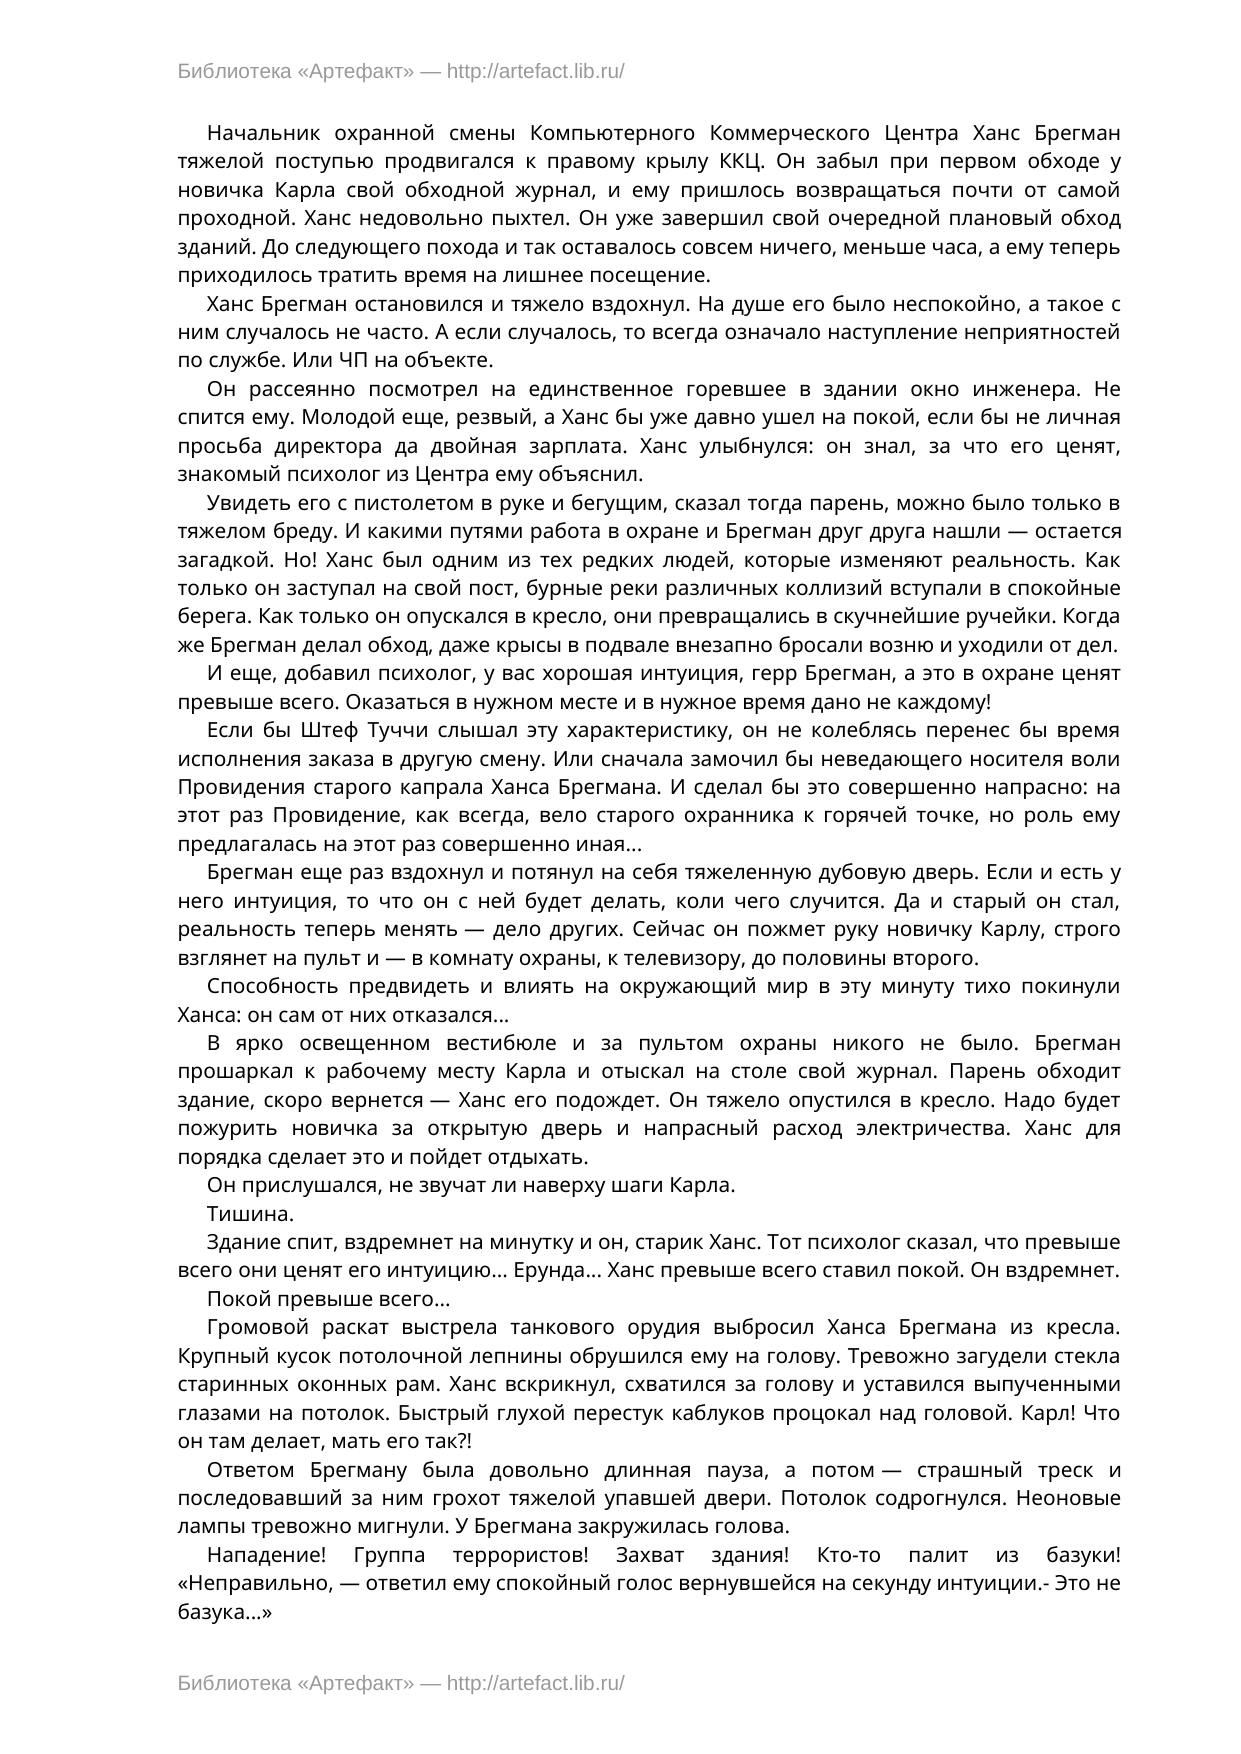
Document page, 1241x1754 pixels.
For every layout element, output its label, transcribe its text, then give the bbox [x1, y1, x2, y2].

text Он прислушался, не звучат ли наверху шаги Карла. [177, 1170, 1122, 1199]
text Ответом Брегману была довольно длинная пауза, а потом — страшный треск и последовавший за ним грохот тяжелой упавшей двери. Потолок содрогнулся. Неоновые лампы тревожно мигнули. У Брегмана закружилась голова. [177, 1455, 1122, 1540]
text Способность предвидеть и влиять на окружающий мир в эту минуту тихо покинули Ханса: он сам от них отказался... [177, 971, 1122, 1028]
text Громовой раскат выстрела танкового орудия выбросил Ханса Брегмана из кресла. Крупный кусок потолочной лепнины обрушился ему на голову. Тревожно загудели стекла старинных оконных рам. Ханс вскрикнул, схватился за голову и уставился выпученными глазами на потолок. Быстрый глухой перестук каблуков процокал над головой. Карл! Что он там делает, мать его так?! [177, 1312, 1122, 1455]
text Тишина. [177, 1199, 1122, 1227]
text Здание спит, вздремнет на минутку и он, старик Ханс. Тот психолог сказал, что превыше всего они ценят его интуицию... Ерунда... Ханс превыше всего ставил покой. Он вздремнет. [177, 1227, 1122, 1284]
text Нападение! Группа террористов! Захват здания! Кто-то палит из базуки! «Неправильно, — ответил ему спокойный голос вернувшейся на секунду интуиции.- Это не базука...» [177, 1540, 1122, 1625]
text Начальник охранной смены Компьютерного Коммерческого Центра Ханс Брегман тяжелой поступью продвигался к правому крылу ККЦ. Он забыл при первом обходе у новичка Карла свой обходной журнал, и ему пришлось возвращаться почти от самой проходной. Ханс недовольно пыхтел. Он уже завершил свой очередной плановый обход зданий. До следующего похода и так оставалось совсем ничего, меньше часа, а ему теперь приходилось тратить время на лишнее посещение. [177, 118, 1122, 289]
text И еще, добавил психолог, у вас хорошая интуиция, герр Брегман, а это в охране ценят превыше всего. Оказаться в нужном месте и в нужное время дано не каждому! [177, 658, 1122, 715]
text Если бы Штеф Туччи слышал эту характеристику, он не колеблясь перенес бы время исполнения заказа в другую смену. Или сначала замочил бы неведающего носителя воли Провидения старого капрала Ханса Брегмана. И сделал бы это совершенно напрасно: на этот раз Провидение, как всегда, вело старого охранника к горячей точке, но роль ему предлагалась на этот раз совершенно иная... [177, 715, 1122, 857]
text В ярко освещенном вестибюле и за пультом охраны никого не было. Брегман прошаркал к рабочему месту Карла и отыскал на столе свой журнал. Парень обходит здание, скоро вернется — Ханс его подождет. Он тяжело опустился в кресло. Надо будет пожурить новичка за открытую дверь и напрасный расход электричества. Ханс для порядка сделает это и пойдет отдыхать. [177, 1028, 1122, 1170]
text Увидеть его с пистолетом в руке и бегущим, сказал тогда парень, можно было только в тяжелом бреду. И какими путями работа в охране и Брегман друг друга нашли — остается загадкой. Но! Ханс был одним из тех редких людей, которые изменяют реальность. Как только он заступал на свой пост, бурные реки различных коллизий вступали в спокойные берега. Как только он опускался в кресло, они превращались в скучнейшие ручейки. Когда же Брегман делал обход, даже крысы в подвале внезапно бросали возню и уходили от дел. [177, 488, 1122, 658]
text Он рассеянно посмотрел на единственное горевшее в здании окно инженера. Не спится ему. Молодой еще, резвый, а Ханс бы уже давно ушел на покой, если бы не личная просьба директора да двойная зарплата. Ханс улыбнулся: он знал, за что его ценят, знакомый психолог из Центра ему объяснил. [177, 374, 1122, 488]
text Покой превыше всего... [177, 1284, 1122, 1312]
text Ханс Брегман остановился и тяжело вздохнул. На душе его было неспокойно, а такое с ним случалось не часто. А если случалось, то всегда означало наступление неприятностей по службе. Или ЧП на объекте. [177, 289, 1122, 374]
text Брегман еще раз вздохнул и потянул на себя тяжеленную дубовую дверь. Если и есть у него интуиция, то что он с ней будет делать, коли чего случится. Да и старый он стал, реальность теперь менять — дело других. Сейчас он пожмет руку новичку Карлу, строго взглянет на пульт и — в комнату охраны, к телевизору, до половины второго. [177, 857, 1122, 971]
